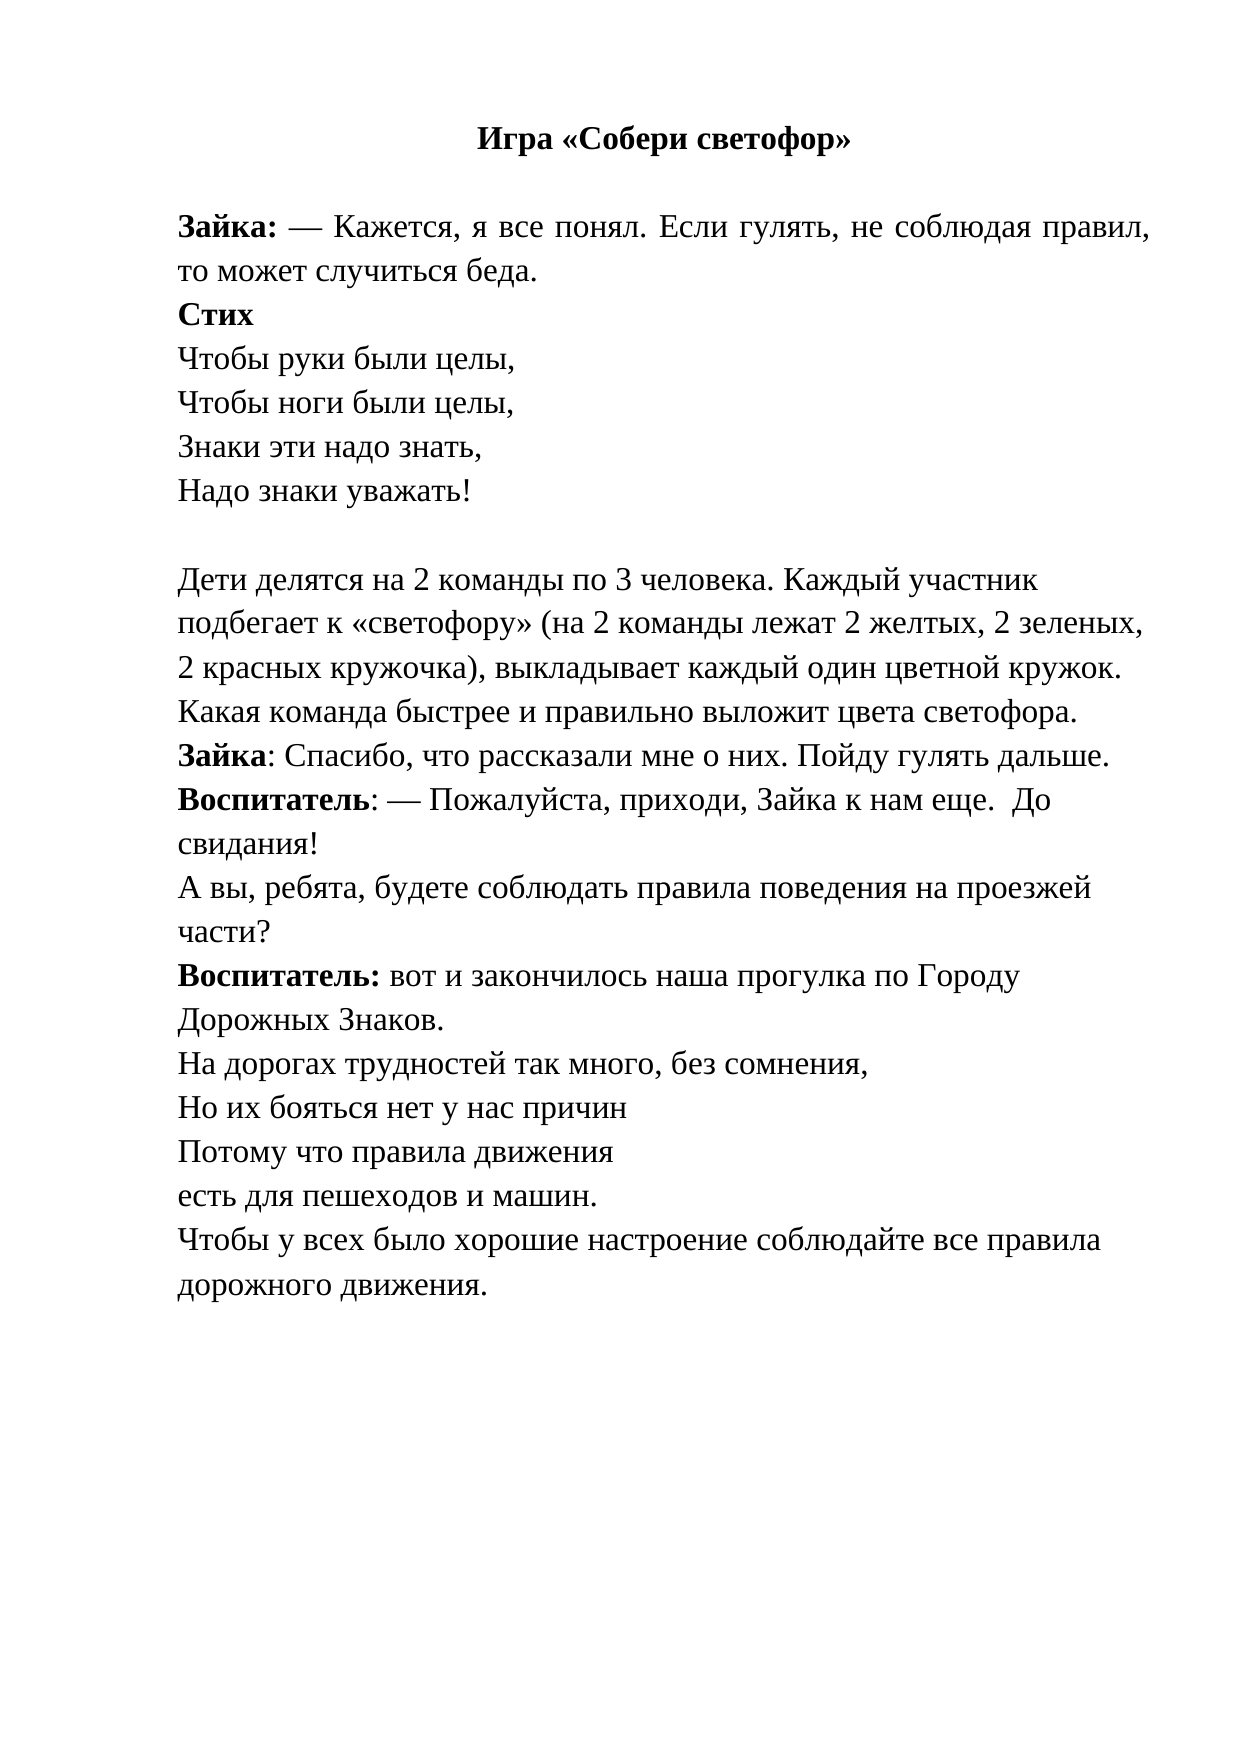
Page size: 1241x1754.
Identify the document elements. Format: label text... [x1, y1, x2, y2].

text Знаки эти надо знать, [177, 427, 1152, 465]
text Дети делятся на 2 команды по 3 человека. Каждый участник подбегает к «светофору» (на 2 команды лежат 2 желтых, 2 зеленых, 2 красных кружочка), выкладывает каждый один цветной кружок. Какая команда быстрее и правильно выложит цвета светофора. [177, 559, 1152, 729]
text Зайка: — Кажется, я все понял. Если гулять, не соблюдая правил, то может случиться беда. [177, 162, 1152, 289]
text Надо знаки уважать! [177, 471, 1152, 509]
text На дорогах трудностей так много, без сомнения, [177, 1043, 1152, 1082]
text Игра «Собери светофор» [177, 118, 1152, 156]
text Потому что правила движения [177, 1132, 1152, 1170]
text Но их бояться нет у нас причин [177, 1087, 1152, 1126]
text Чтобы у всех было хорошие настроение соблюдайте все правила дорожного движения. [177, 1220, 1152, 1302]
text есть для пешеходов и машин. [177, 1176, 1152, 1214]
text Зайка: Спасибо, что рассказали мне о них. Пойду гулять дальше. [177, 735, 1152, 773]
text Воспитатель: вот и закончилось наша прогулка по Городу Дорожных Знаков. [177, 955, 1152, 1038]
text Чтобы ноги были целы, [177, 382, 1152, 421]
text Воспитатель: — Пожалуйста, приходи, Зайка к нам еще. До свидания! [177, 779, 1152, 861]
text Чтобы руки были целы, [177, 338, 1152, 377]
text А вы, ребята, будете соблюдать правила поведения на проезжей части? [177, 867, 1152, 949]
text Стих [177, 294, 1152, 333]
